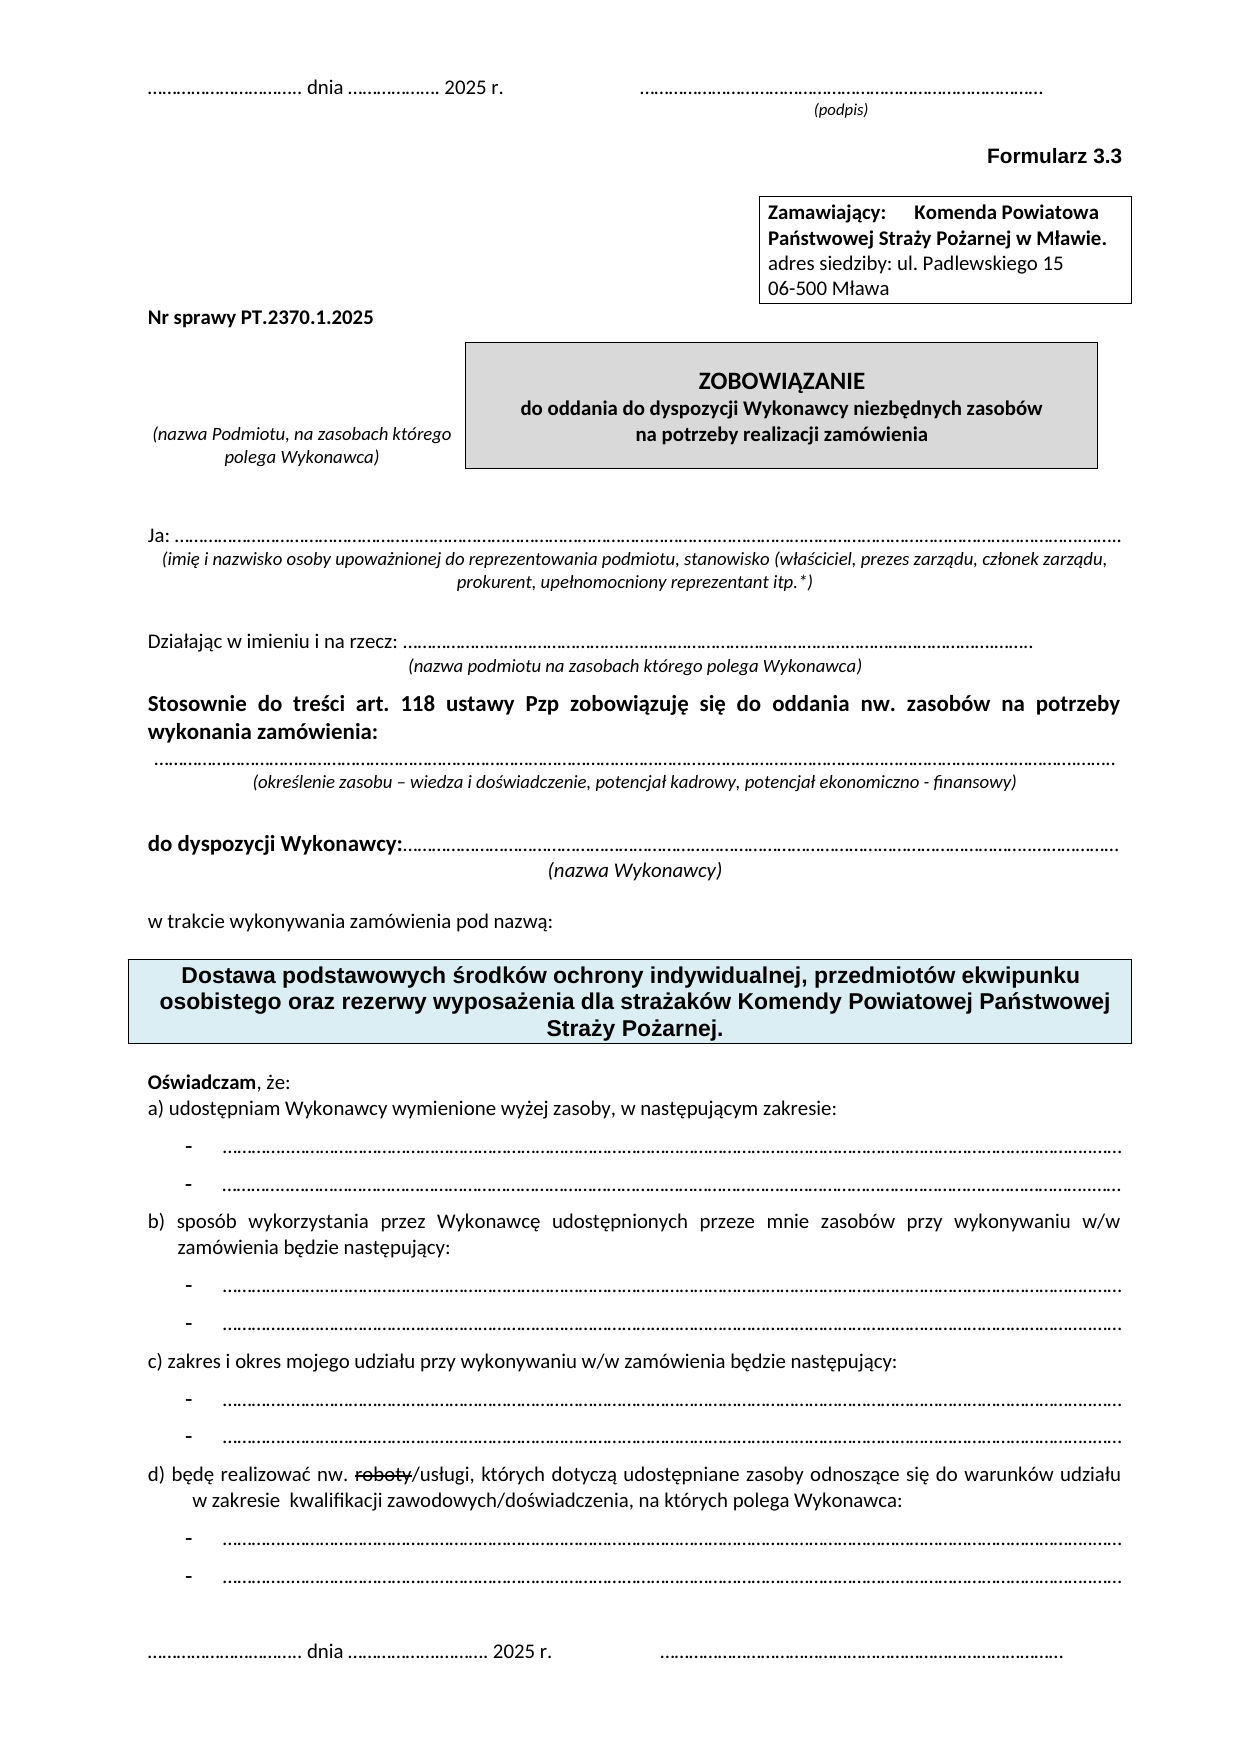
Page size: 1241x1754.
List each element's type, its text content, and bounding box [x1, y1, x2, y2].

list …………..…………………………………………………………………………………………………………………………………………………..…… [185, 1272, 1122, 1297]
text Ja: …………………………………………………………………………………………………..………………………………………………………………….…….. [148, 522, 1122, 547]
text Stosownie do treści art. 118 ustawy Pzp zobowiązuję się do oddania nw. zasobów na potrzeby wykonania zamówienia: [148, 689, 1122, 745]
text Oświadczam, że: [148, 1069, 1122, 1095]
table_header (nazwa Podmiotu, na zasobach którego polega Wykonawca) [141, 342, 465, 468]
list …………..…………………………………………………………………………………………………………………………………………………..…… [185, 1525, 1122, 1550]
text Dostawa podstawowych środków ochrony indywidualnej, przedmiotów ekwipunku osobistego oraz rezerwy wyposażenia dla strażaków Komendy Powiatowej Państwowej Straży Pożarnej. [129, 960, 1131, 1043]
text Formularz 3.3 [148, 143, 1122, 167]
text adres siedziby: ul. Padlewskiego 15 [760, 247, 1131, 272]
list …………..…………………………………………………………………………………………………………………………………………………..…… [185, 1133, 1122, 1158]
table_header ZOBOWIĄZANIE do oddania do dyspozycji Wykonawcy niezbędnych zasobów na potrzeby realizacji zamówienia [466, 343, 1097, 468]
text ……………………………………………………………………………………………………..………………………………………………………………….…….. (określenie zasobu – wiedza i doświadczenie, potencjał kadrowy, potencjał ekonomiczno - finansowy) [148, 745, 1122, 794]
text ………………………….. dnia ………………. 2025 r. ………………………………………………………………………… [148, 74, 1122, 99]
text (podpis) [148, 99, 1122, 119]
text b) sposób wykorzystania przez Wykonawcę udostępnionych przeze mnie zasobów przy wykonywaniu w/w zamówienia będzie następujący: [148, 1209, 1122, 1259]
text d) będę realizować nw. roboty/usługi, których dotyczą udostępniane zasoby odnoszące się do warunków udziału w zakresie kwalifikacji zawodowych/doświadczenia, na których polega Wykonawca: [148, 1462, 1122, 1512]
text ………………………….. dnia ……………….………. 2025 r. ………………………………………………………………………… [148, 1639, 1122, 1664]
list …………..…………………………………………………………………………………………………………………………………………………..…… [185, 1563, 1122, 1588]
text Zamawiający: Komenda Powiatowa Państwowej Straży Pożarnej w Mławie. [760, 197, 1131, 247]
text Działając w imieniu i na rzecz: ………………………………………..………………………………………………………………….…….. [148, 628, 1122, 654]
list …………..…………………………………………………………………………………………………………………………………………………..…… [185, 1171, 1122, 1196]
text Nr sprawy PT.2370.1.2025 [148, 304, 1122, 329]
text a) udostępniam Wykonawcy wymienione wyżej zasoby, w następującym zakresie: [148, 1095, 1122, 1120]
text (nazwa Wykonawcy) [148, 857, 1122, 882]
text do dyspozycji Wykonawcy:…………………………………………………………………………………………………………………..……………… [148, 829, 1122, 857]
list …………..…………………………………………………………………………………………………………………………………………………..…… [185, 1424, 1122, 1449]
list …………..…………………………………………………………………………………………………………………………………………………..…… [185, 1310, 1122, 1335]
text w trakcie wykonywania zamówienia pod nazwą: [148, 908, 1122, 933]
text (nazwa podmiotu na zasobach którego polega Wykonawca) [148, 654, 1122, 677]
list …………..…………………………………………………………………………………………………………………………………………………..…… [185, 1386, 1122, 1411]
text c) zakres i okres mojego udziału przy wykonywaniu w/w zamówienia będzie następujący: [148, 1348, 1122, 1373]
text (imię i nazwisko osoby upoważnionej do reprezentowania podmiotu, stanowisko (właściciel, prezes zarządu, członek zarządu, prokurent, upełnomocniony reprezentant itp.*) [148, 547, 1122, 593]
text 06-500 Mława [760, 272, 1131, 303]
